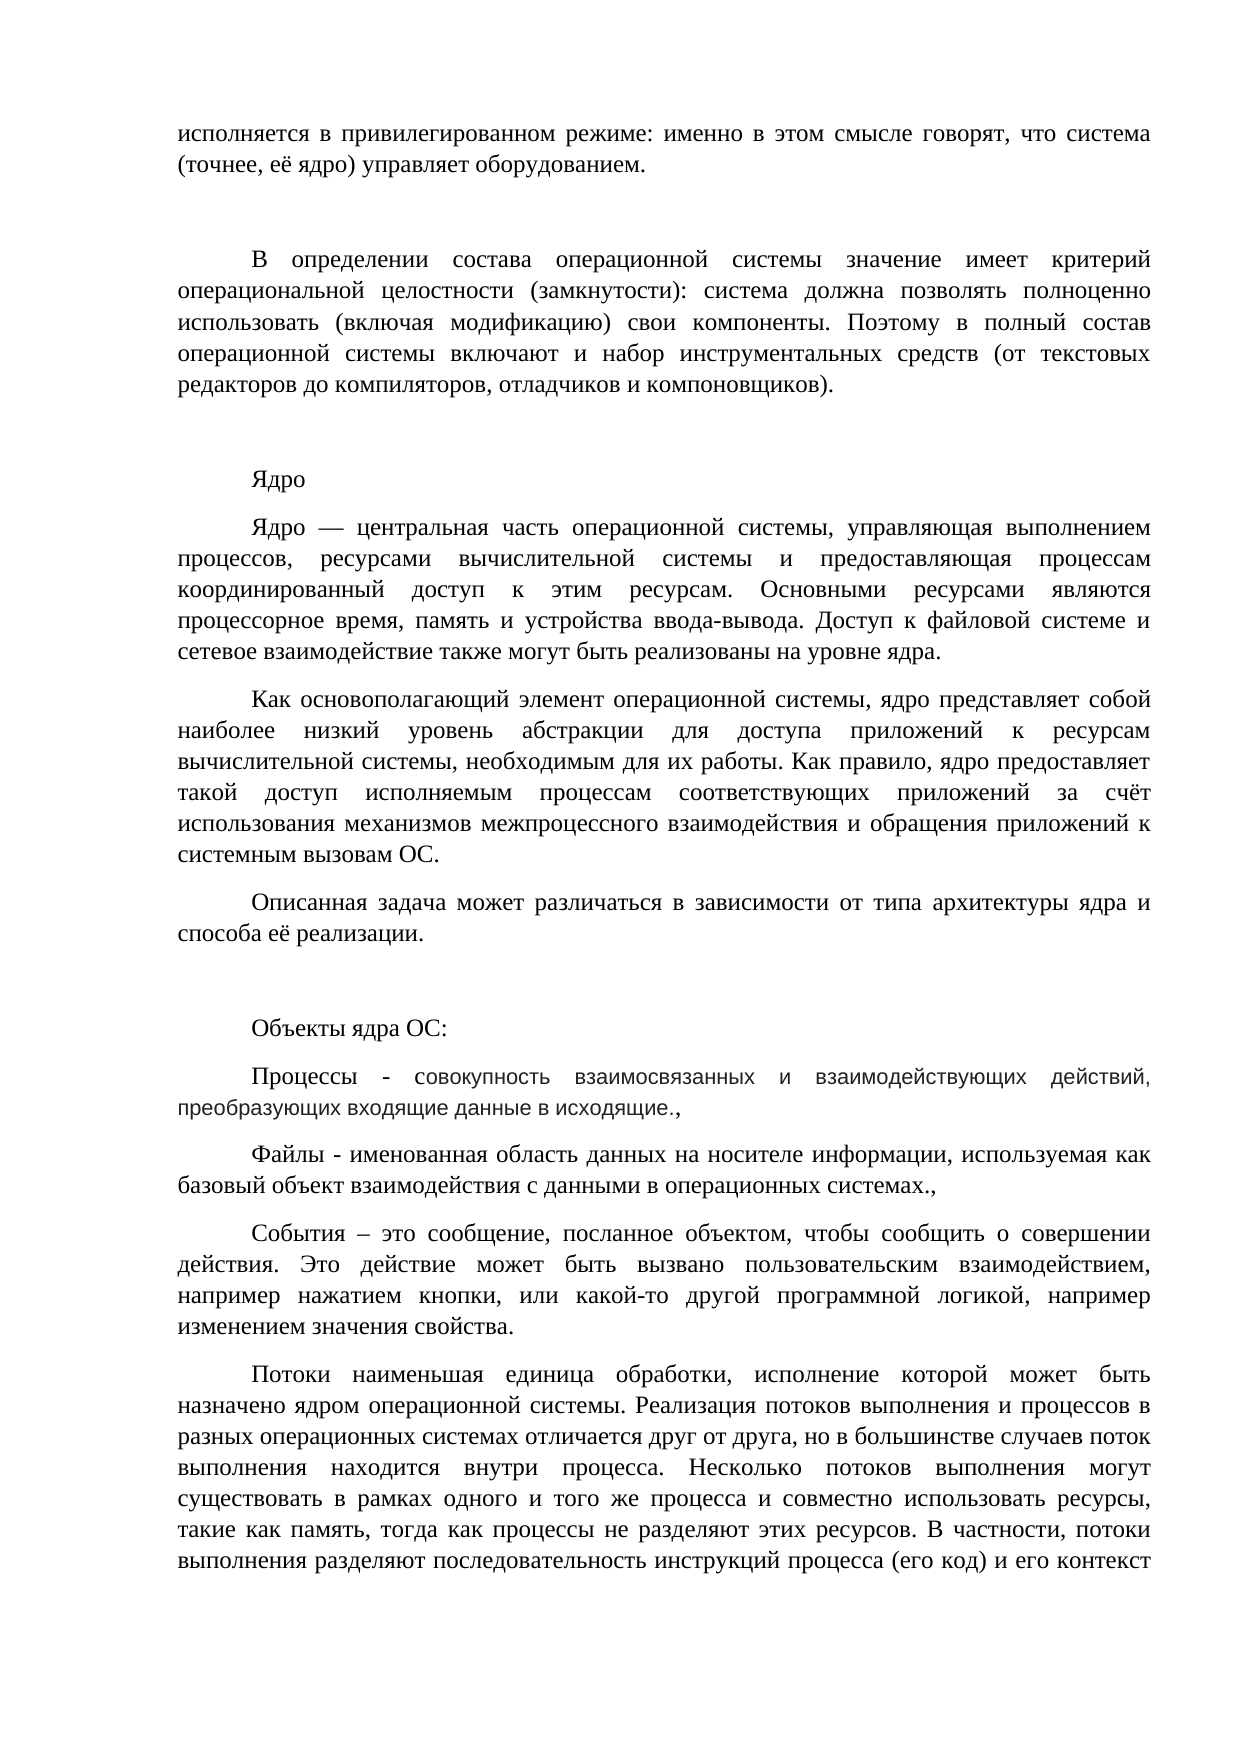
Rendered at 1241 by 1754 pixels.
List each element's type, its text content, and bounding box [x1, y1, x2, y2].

text Файлы - именованная область данных на носителе информации, используемая как базовый объект взаимодействия с данными в операционных системах., [177, 1139, 1152, 1199]
text В определении состава операционной системы значение имеет критерий операциональной целостности (замкнутости): система должна позволять полноценно использовать (включая модификацию) свои компоненты. Поэтому в полный состав операционной системы включают и набор инструментальных средств (от текстовых редакторов до компиляторов, отладчиков и компоновщиков). [177, 244, 1152, 397]
text Ядро — центральная часть операционной системы, управляющая выполнением процессов, ресурсами вычислительной системы и предоставляющая процессам координированный доступ к этим ресурсам. Основными ресурсами являются процессорное время, память и устройства ввода-вывода. Доступ к файловой системе и сетевое взаимодействие также могут быть реализованы на уровне ядра. [177, 512, 1152, 665]
text Ядро [177, 464, 1152, 493]
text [177, 118, 1152, 178]
text Объекты ядра ОС: [177, 1013, 1152, 1042]
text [177, 1359, 1152, 1574]
text Как основополагающий элемент операционной системы, ядро представляет собой наиболее низкий уровень абстракции для доступа приложений к ресурсам вычислительной системы, необходимым для их работы. Как правило, ядро предоставляет такой доступ исполняемым процессам соответствующих приложений за счёт использования механизмов межпроцессного взаимодействия и обращения приложений к системным вызовам ОС. [177, 684, 1152, 868]
text События – это сообщение, посланное объектом, чтобы сообщить о совершении действия. Это действие может быть вызвано пользовательским взаимодействием, например нажатием кнопки, или какой-то другой программной логикой, например изменением значения свойства. [177, 1218, 1152, 1340]
text Процессы - совокупность взаимосвязанных и взаимодействующих действий, преобразующих входящие данные в исходящие., [177, 1061, 1152, 1121]
text Описанная задача может различаться в зависимости от типа архитектуры ядра и способа её реализации. [177, 887, 1152, 946]
